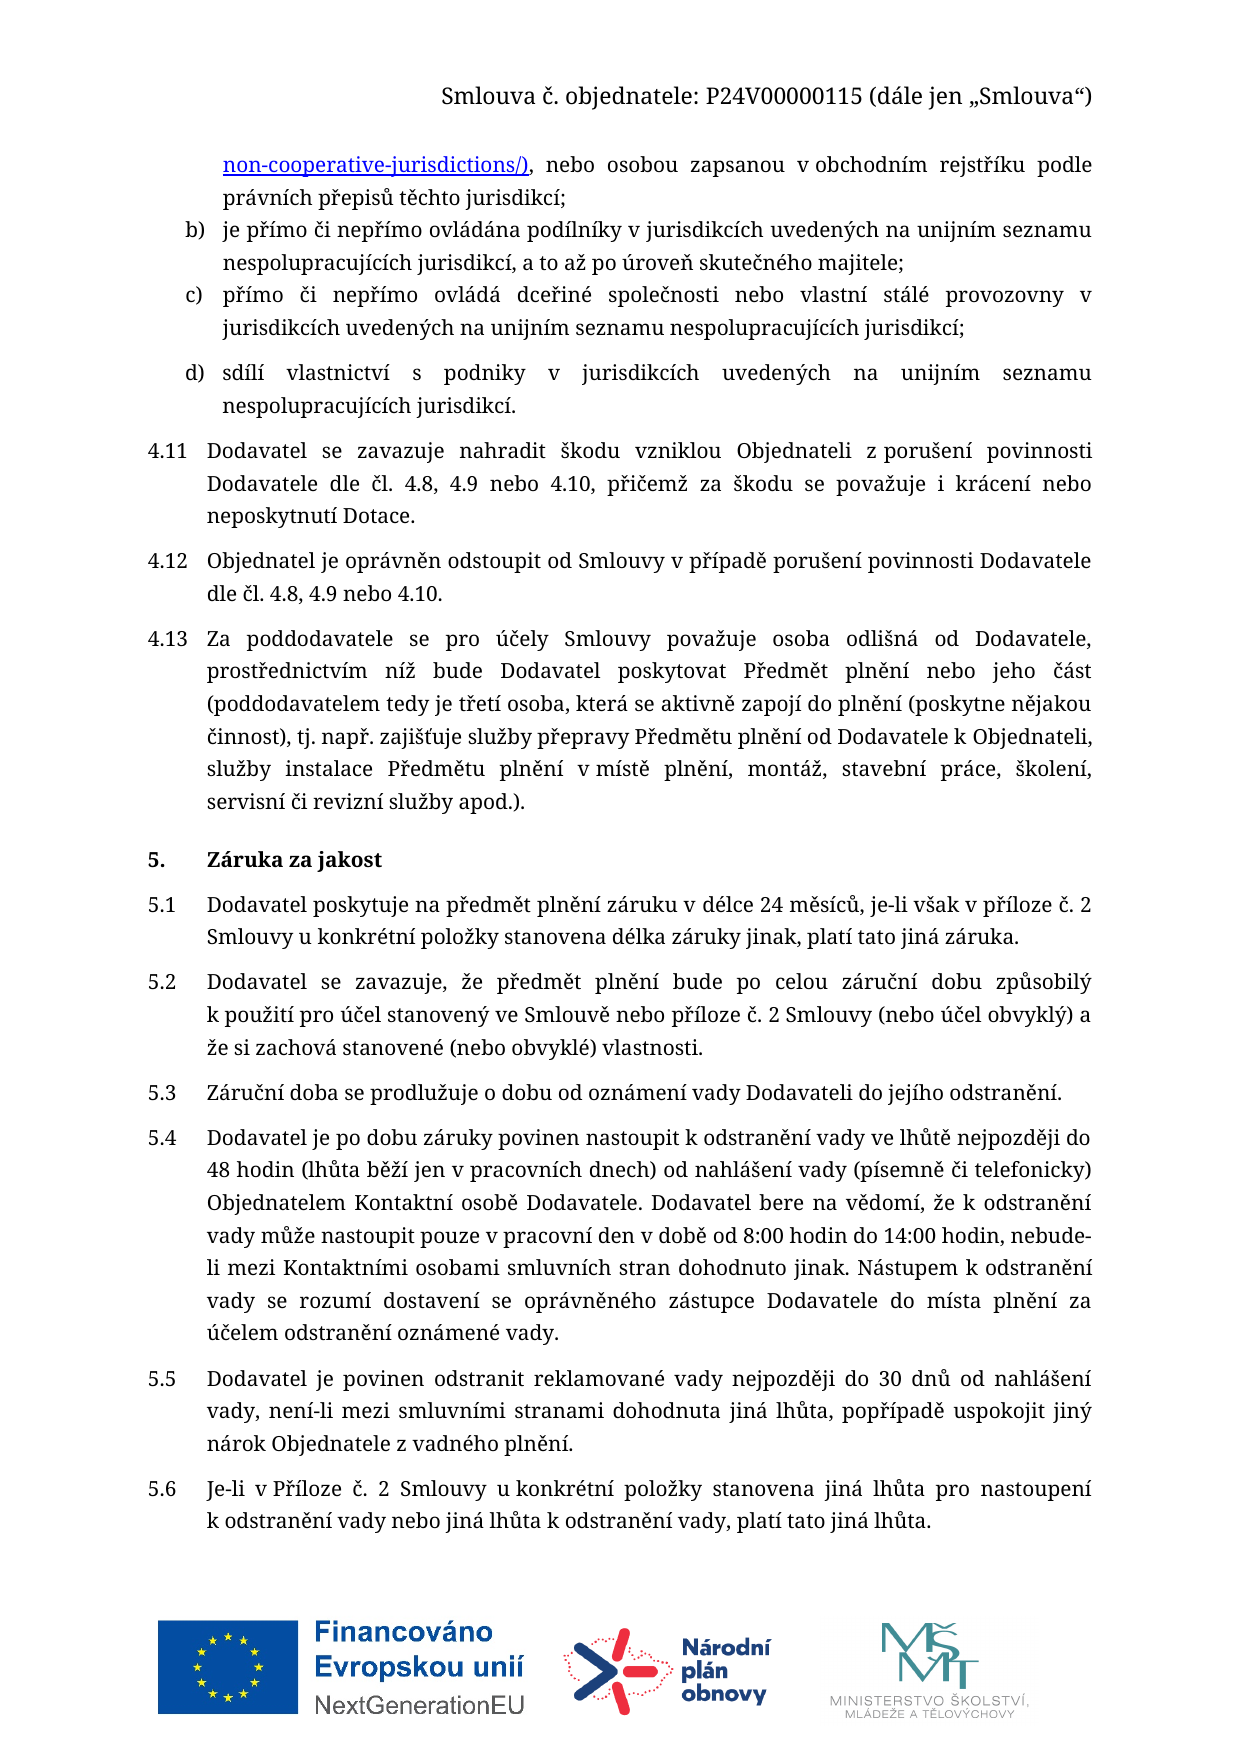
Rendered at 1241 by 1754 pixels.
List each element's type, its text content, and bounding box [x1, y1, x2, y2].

list Záruční doba se prodlužuje o dobu od oznámení vady Dodavateli do jejího odstranění. [148, 1078, 1093, 1106]
list Je-li v Příloze č. 2 Smlouvy u konkrétní položky stanovena jiná lhůta pro nastoupení k odstranění vady nebo jiná lhůta k odstranění vady, platí tato jiná lhůta. [148, 1474, 1093, 1535]
list Záruka za jakost [148, 845, 1093, 873]
list Dodavatel poskytuje na předmět plnění záruku v délce 24 měsíců, je-li však v příloze č. 2 Smlouvy u konkrétní položky stanovena délka záruky jinak, platí tato jiná záruka. [148, 890, 1093, 951]
list Za poddodavatele se pro účely Smlouvy považuje osoba odlišná od Dodavatele, prostřednictvím níž bude Dodavatel poskytovat Předmět plnění nebo jeho část (poddodavatelem tedy je třetí osoba, která se aktivně zapojí do plnění (poskytne nějakou činnost), tj. např. zajišťuje služby přepravy Předmětu plnění od Dodavatele k Objednateli, služby instalace Předmětu plnění v místě plnění, montáž, stavební práce, školení, servisní či revizní služby apod.). [148, 624, 1093, 816]
list Dodavatel je povinen odstranit reklamované vady nejpozději do 30 dnů od nahlášení vady, není-li mezi smluvními stranami dohodnuta jiná lhůta, popřípadě uspokojit jiný nárok Objednatele z vadného plnění. [148, 1364, 1093, 1457]
list Dodavatel se zavazuje, že předmět plnění bude po celou záruční dobu způsobilý k použití pro účel stanovený ve Smlouvě nebo příloze č. 2 Smlouvy (nebo účel obvyklý) a že si zachová stanovené (nebo obvyklé) vlastnosti. [148, 967, 1093, 1061]
list přímo či nepřímo ovládá dceřiné společnosti nebo vlastní stálé provozovny v jurisdikcích uvedených na unijním seznamu nespolupracujících jurisdikcí; [185, 281, 1093, 342]
list Dodavatel se zavazuje nahradit škodu vzniklou Objednateli z porušení povinnosti Dodavatele dle čl. 4.8, 4.9 nebo 4.10, přičemž za škodu se považuje i krácení nebo neposkytnutí Dotace. [148, 436, 1093, 530]
picture [147, 1605, 789, 1726]
list Dodavatel je po dobu záruky povinen nastoupit k odstranění vady ve lhůtě nejpozději do 48 hodin (lhůta běží jen v pracovních dnech) od nahlášení vady (písemně či telefonicky) Objednatelem Kontaktní osobě Dodavatele. Dodavatel bere na vědomí, že k odstranění vady může nastoupit pouze v pracovní den v době od 8:00 hodin do 14:00 hodin, nebude-li mezi Kontaktními osobami smluvních stran dohodnuto jinak. Nástupem k odstranění vady se rozumí dostavení se oprávněného zástupce Dodavatele do místa plnění za účelem odstranění oznámené vady. [148, 1123, 1093, 1347]
list Objednatel je oprávněn odstoupit od Smlouvy v případě porušení povinnosti Dodavatele dle čl. 4.8, 4.9 nebo 4.10. [148, 546, 1093, 607]
picture [820, 1616, 1039, 1726]
list sdílí vlastnictví s podniky v jurisdikcích uvedených na unijním seznamu nespolupracujících jurisdikcí. [185, 358, 1093, 419]
list je přímo či nepřímo ovládána podílníky v jurisdikcích uvedených na unijním seznamu nespolupracujících jurisdikcí, a to až po úroveň skutečného majitele; [185, 215, 1093, 276]
